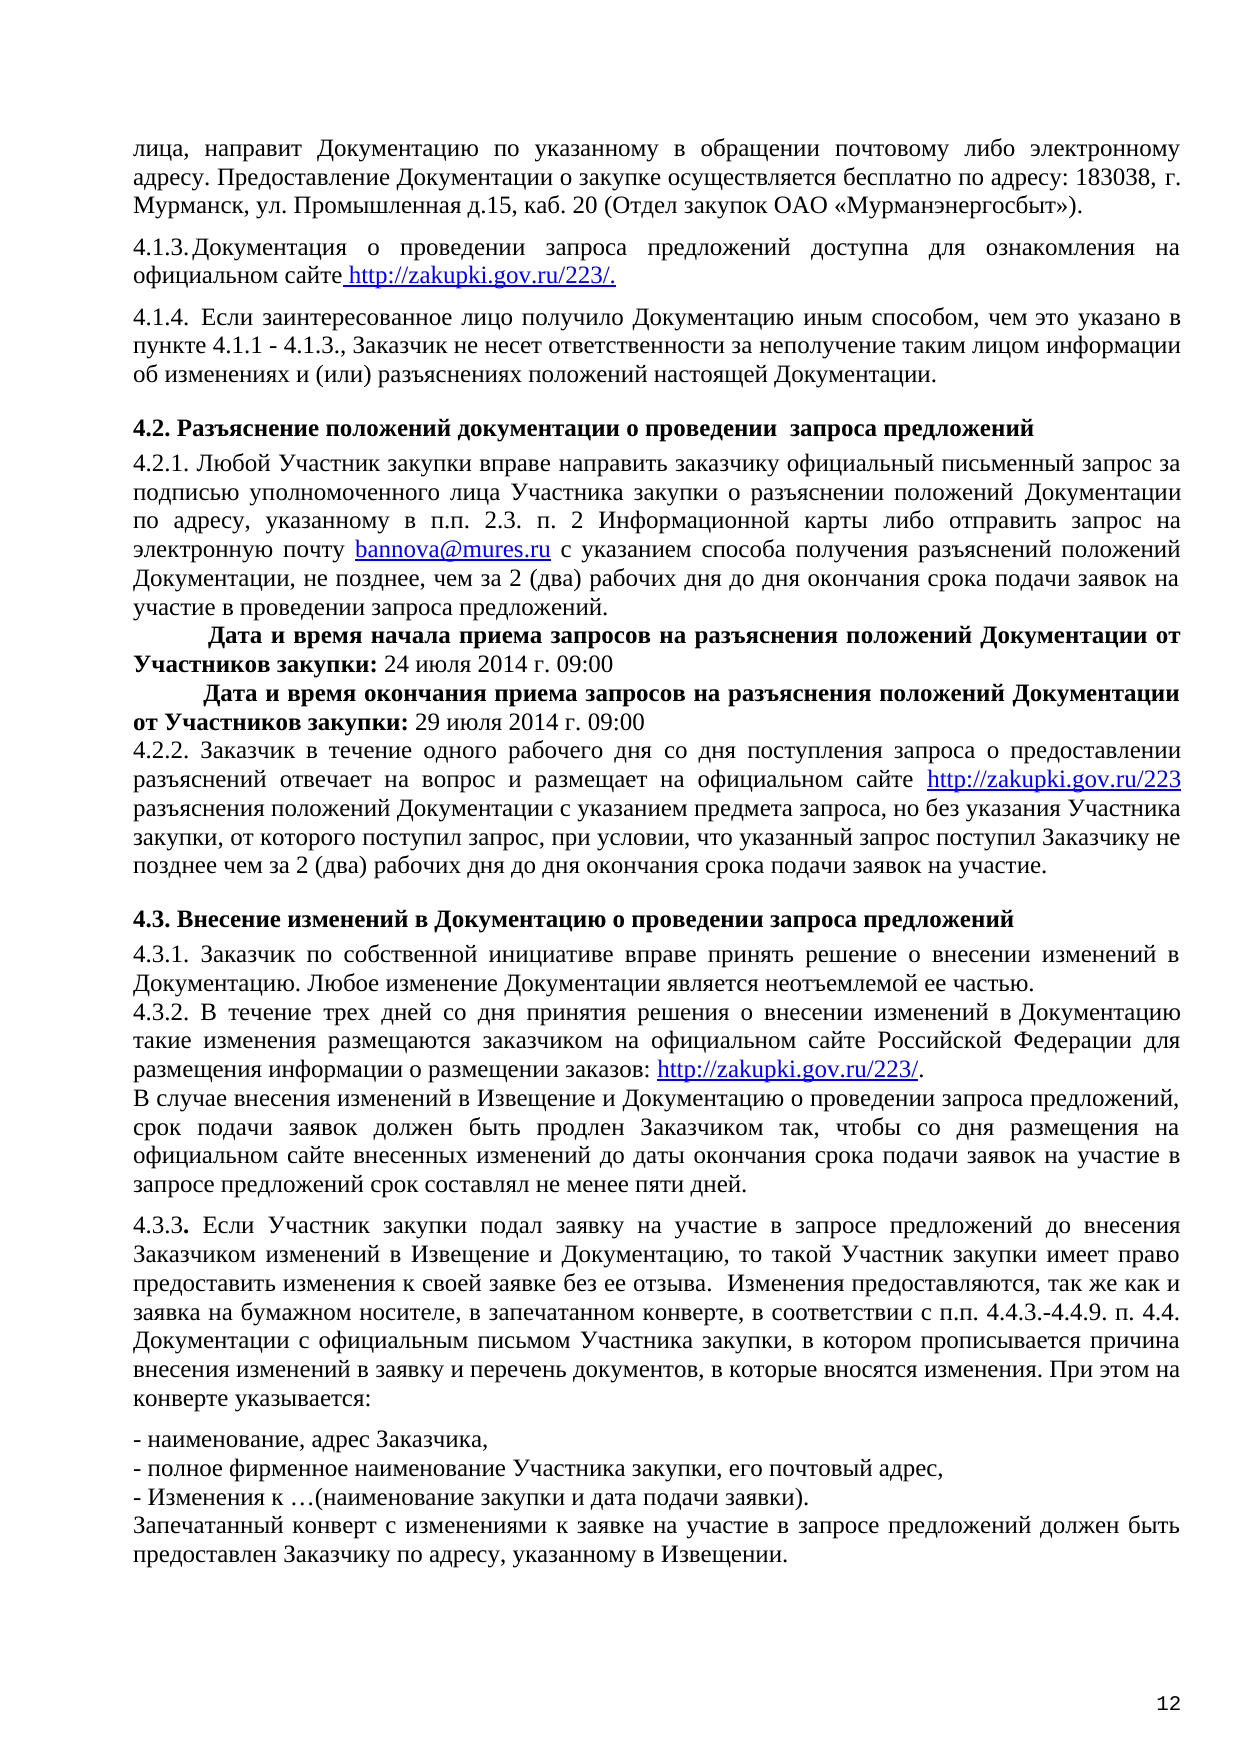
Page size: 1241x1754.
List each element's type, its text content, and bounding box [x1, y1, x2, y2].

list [133, 133, 1181, 219]
text В случае внесения изменений в Извещение и Документацию о проведении запроса предложений, срок подачи заявок должен быть продлен Заказчиком так, чтобы со дня размещения на официальном сайте внесенных изменений до даты окончания срока подачи заявок на участие в запросе предложений срок составлял не менее пяти дней. [133, 1083, 1181, 1198]
text Запечатанный конверт с изменениями к заявке на участие в запросе предложений должен быть предоставлен Заказчику по адресу, указанному в Извещении. [133, 1510, 1181, 1568]
text 4.3.2. В течение трех дней со дня принятия решения о внесении изменений в Документацию такие изменения размещаются заказчиком на официальном сайте Российской Федерации для размещения информации о размещении заказов: http://zakupki.gov.ru/223/. [133, 997, 1181, 1083]
text 4.2.2. Заказчик в течение одного рабочего дня со дня поступления запроса о предоставлении разъяснений отвечает на вопрос и размещает на официальном сайте http://zakupki.gov.ru/223 разъяснения положений Документации с указанием предмета запроса, но без указания Участника закупки, от которого поступил запрос, при условии, что указанный запрос поступил Заказчику не позднее чем за 2 (два) рабочих дня до дня окончания срока подачи заявок на участие. [133, 735, 1181, 879]
list Документация о проведении запроса предложений доступна для ознакомления на официальном сайте http://zakupki.gov.ru/223/. [133, 232, 1181, 289]
text - полное фирменное наименование Участника закупки, его почтовый адрес, [133, 1453, 1181, 1482]
text 4.3. Внесение изменений в Документацию о проведении запроса предложений [133, 904, 1181, 933]
text 4.3.1. Заказчик по собственной инициативе вправе принять решение о внесении изменений в Документацию. Любое изменение Документации является неотъемлемой ее частью. [133, 939, 1181, 997]
list Если заинтересованное лицо получило Документацию иным способом, чем это указано в пункте 4.1.1 - 4.1.3., Заказчик не несет ответственности за неполучение таким лицом информации об изменениях и (или) разъяснениях положений настоящей Документации. [133, 302, 1181, 388]
text Дата и время начала приема запросов на разъяснения положений Документации от Участников закупки: 24 июля 2014 г. 09:00 [133, 620, 1181, 678]
text - наименование, адрес Заказчика, [133, 1424, 1181, 1453]
text 4.2.1. Любой Участник закупки вправе направить заказчику официальный письменный запрос за подписью уполномоченного лица Участника закупки о разъяснении положений Документации по адресу, указанному в п.п. 2.3. п. 2 Информационной карты либо отправить запрос на электронную почту bannova@mures.ru с указанием способа получения разъяснений положений Документации, не позднее, чем за 2 (два) рабочих дня до дня окончания срока подачи заявок на участие в проведении запроса предложений. [133, 448, 1181, 620]
text 4.2. Разъяснение положений документации о проведении запроса предложений [133, 413, 1181, 442]
text 4.3.3. Если Участник закупки подал заявку на участие в запросе предложений до внесения Заказчиком изменений в Извещение и Документацию, то такой Участник закупки имеет право предоставить изменения к своей заявке без ее отзыва. Изменения предоставляются, так же как и заявка на бумажном носителе, в запечатанном конверте, в соответствии с п.п. 4.4.3.-4.4.9. п. 4.4. Документации с официальным письмом Участника закупки, в котором прописывается причина внесения изменений в заявку и перечень документов, в которые вносятся изменения. При этом на конверте указывается: [133, 1210, 1181, 1412]
text Дата и время окончания приема запросов на разъяснения положений Документации от Участников закупки: 29 июля 2014 г. 09:00 [133, 678, 1181, 735]
text - Изменения к …(наименование закупки и дата подачи заявки). [133, 1482, 1181, 1510]
